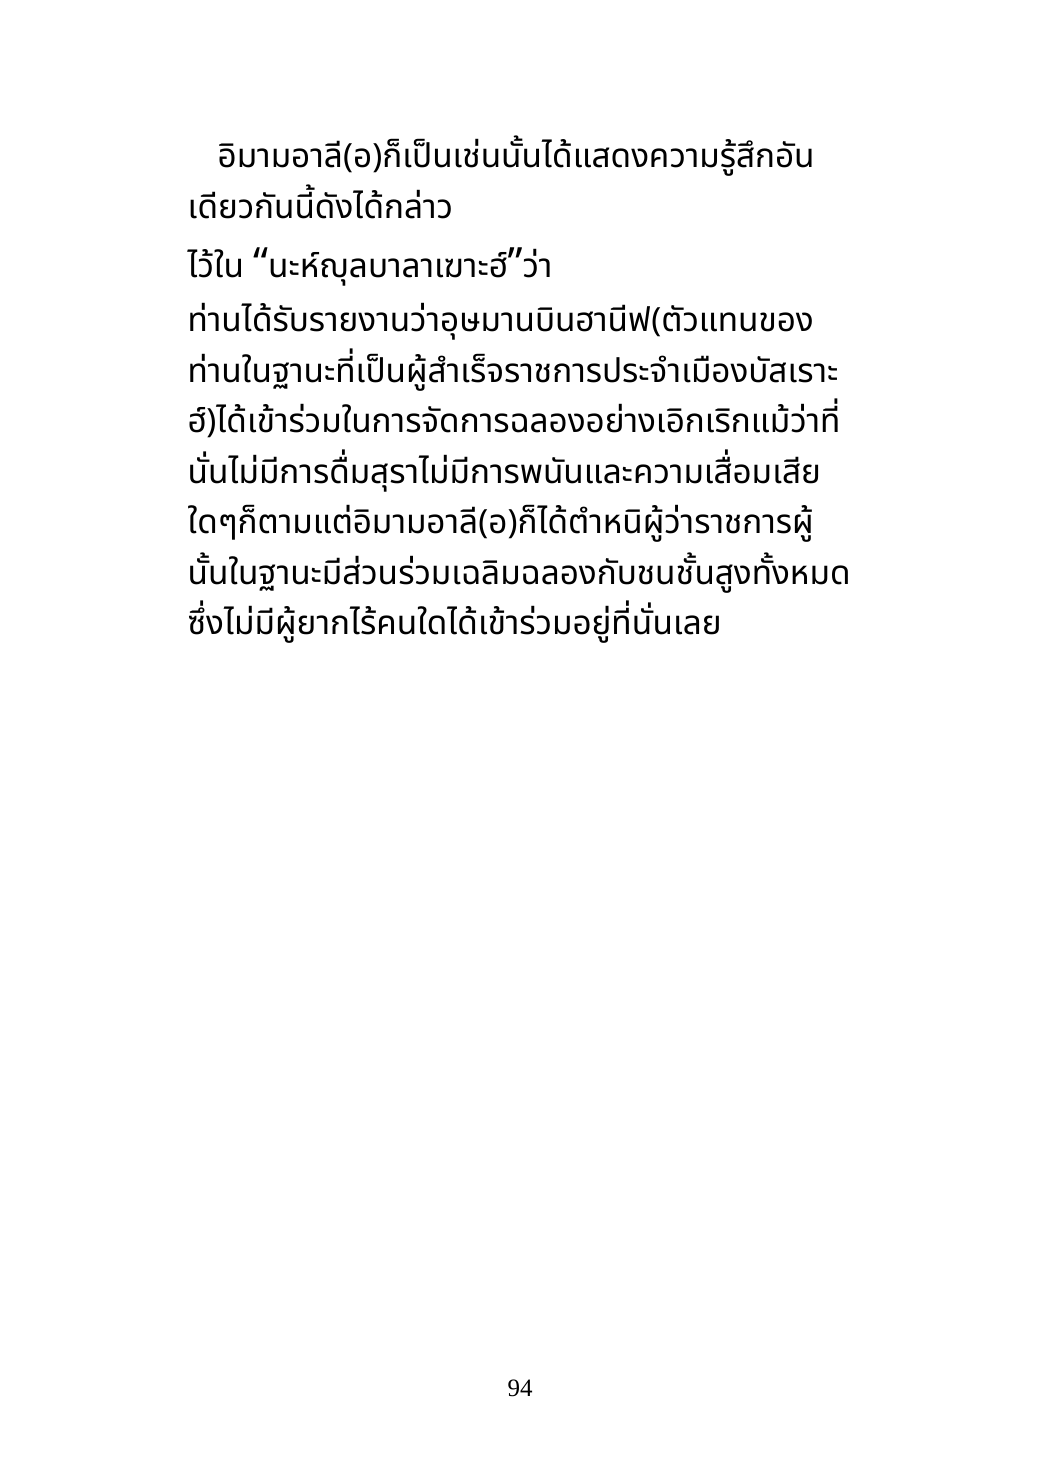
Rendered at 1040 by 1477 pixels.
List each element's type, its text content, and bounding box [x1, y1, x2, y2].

text ท่านได้รับรายงานว่าอุษมานบินฮานีฟ(ตัวแทนของท่านในฐานะที่เป็นผู้สำเร็จราชการประจำเมืองบัสเราะฮ์)ได้เข้าร่วมในการจัดการฉลองอย่างเอิกเริกแม้ว่าที่นั่นไม่มีการดื่มสุราไม่มีการพนันและความเสื่อมเสียใดๆก็ตามแต่อิมามอาลี(อ)ก็ได้ตำหนิผู้ว่าราชการผู้นั้นในฐานะมีส่วนร่วมเฉลิมฉลองกับชนชั้นสูงทั้งหมดซึ่งไม่มีผู้ยากไร้คนใดได้เข้าร่วมอยู่ที่นั่นเลย [187, 296, 852, 649]
text ไว้ใน “นะห์ญุลบาลาเฆาะฮ์”ว่า [187, 233, 852, 296]
text อิมามอาลี(อ)ก็เป็นเช่นนั้นได้แสดงความรู้สึกอันเดียวกันนี้ดังได้กล่าว [187, 132, 852, 233]
